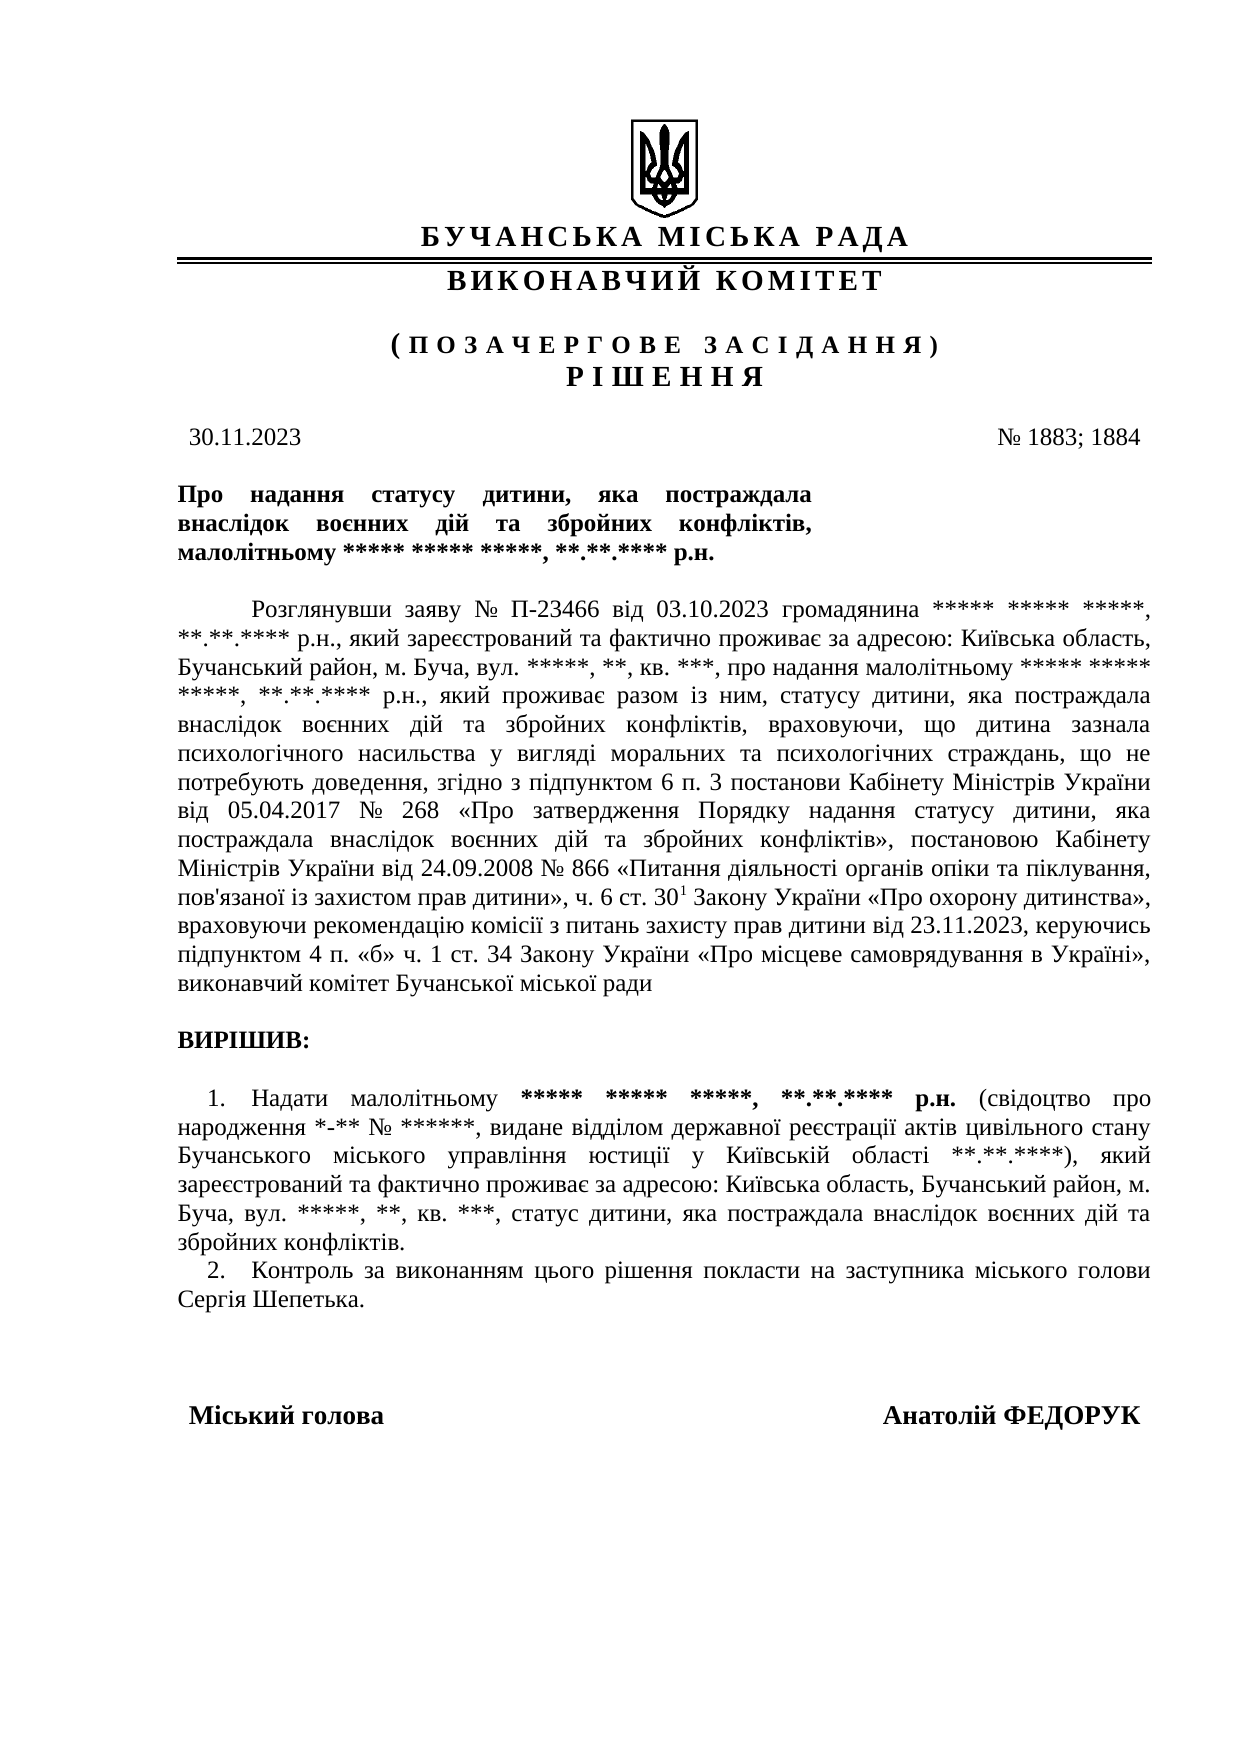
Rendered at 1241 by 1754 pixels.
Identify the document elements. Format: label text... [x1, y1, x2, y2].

table_header Анатолій ФЕДОРУК [663, 1399, 1152, 1430]
table_header Міський голова [177, 1399, 663, 1430]
text ВИРІШИВ: [177, 1025, 1152, 1054]
text (ПОЗАЧЕРГОВЕ ЗАСІДАННЯ) [177, 326, 1152, 359]
text Розглянувши заяву № П-23466 від 03.10.2023 громадянина ***** ***** *****, **.**.**** р.н., який зареєстрований та фактично проживає за адресою: Київська область, Бучанський район, м. Буча, вул. *****, **, кв. ***, про надання малолітньому ***** ***** *****, **.**.**** р.н., який проживає разом із ним, статусу дитини, яка постраждала внаслідок воєнних дій та збройних конфліктів, враховуючи, що дитина зазнала психологічного насильства у вигляді моральних та психологічних страждань, що не потребують доведення, згідно з підпунктом 6 п. 3 постанови Кабінету Міністрів України від 05.04.2017 № 268 «Про затвердження Порядку надання статусу дитини, яка постраждала внаслідок воєнних дій та збройних конфліктів», постановою Кабінету Міністрів України від 24.09.2008 № 866 «Питання діяльності органів опіки та піклування, пов'язаної із захистом прав дитини», ч. 6 ст. 301 Закону України «Про охорону дитинства», враховуючи рекомендацію комісії з питань захисту прав дитини від 23.11.2023, керуючись підпунктом 4 п. «б» ч. 1 ст. 34 Закону України «Про місцеве самоврядування в Україні», виконавчий комітет Бучанської міської ради [177, 594, 1152, 997]
text РІШЕННЯ [177, 359, 1152, 393]
picture [629, 118, 700, 219]
list Контроль за виконанням цього рішення покласти на заступника міського голови Сергія Шепетька. [177, 1255, 1152, 1313]
table_header ВИКОНАВЧИЙ КОМІТЕТ [177, 264, 1152, 326]
table_header 30.11.2023 [177, 422, 666, 450]
text БУЧАНСЬКА МІСЬКА РАДА [177, 219, 1152, 252]
list Надати малолітньому ***** ***** *****, **.**.**** р.н. (свідоцтво про народження *-** № ******, видане відділом державної реєстрації актів цивільного стану Бучанського міського управління юстиції у Київській області **.**.****), який зареєстрований та фактично проживає за адресою: Київська область, Бучанський район, м. Буча, вул. *****, **, кв. ***, статус дитини, яка постраждала внаслідок воєнних дій та збройних конфліктів. [177, 1083, 1152, 1255]
table_header № 1883; 1884 [666, 422, 1152, 450]
text Про надання статусу дитини, яка постраждала внаслідок воєнних дій та збройних конфліктів, малолітньому ***** ***** *****, **.**.**** р.н. [177, 479, 812, 565]
